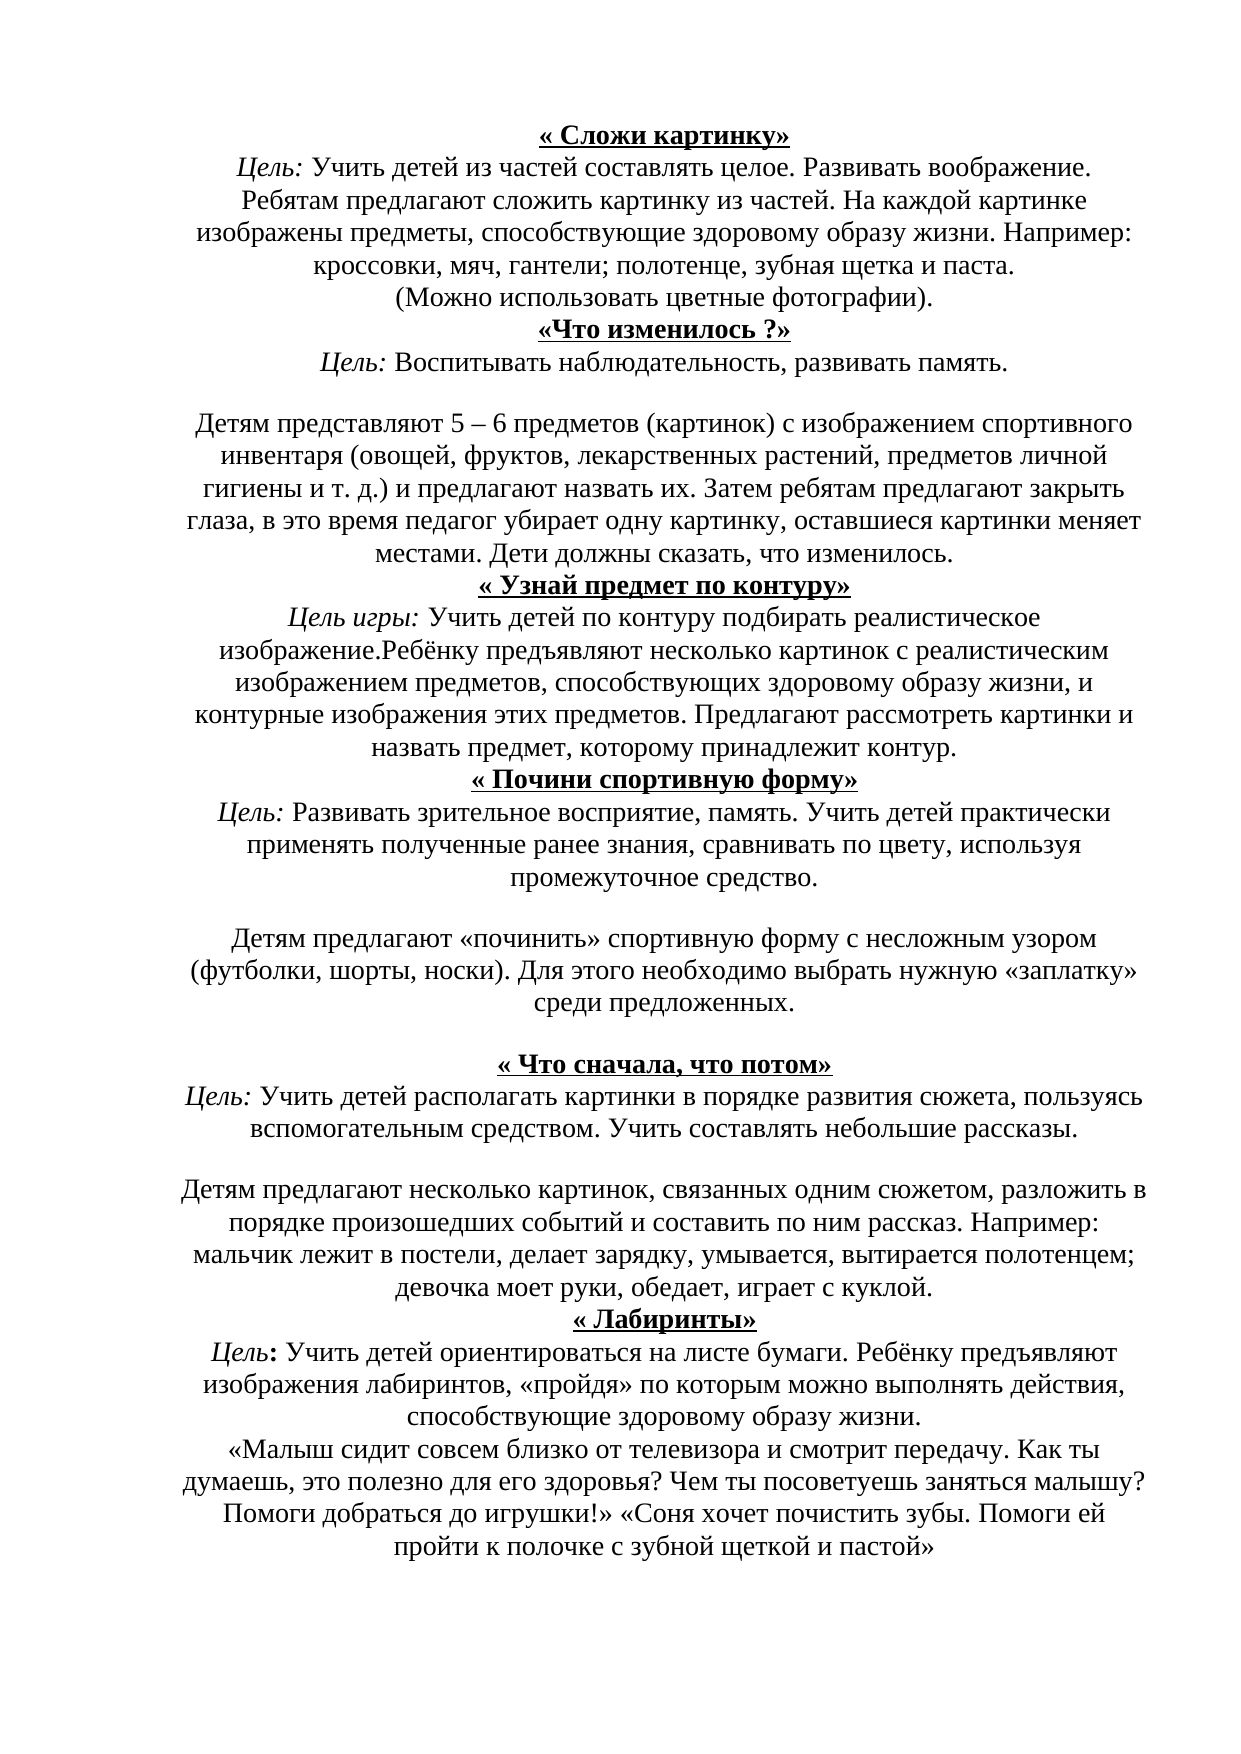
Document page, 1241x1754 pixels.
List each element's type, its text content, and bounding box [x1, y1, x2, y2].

text Цель: Учить детей из частей составлять целое. Развивать воображение. [177, 151, 1152, 183]
text Цель игры: Учить детей по контуру подбирать реалистическое изображение.Ребёнку предъявляют несколько картинок с реалистическим изображением предметов, способствующих здоровому образу жизни, и контурные изображения этих предметов. Предлагают рассмотреть картинки и назвать предмет, которому принадлежит контур. [177, 600, 1152, 762]
text « Узнай предмет по контуру» [177, 568, 1152, 600]
text «Что изменилось ?» [177, 312, 1152, 345]
text « Сложи картинку» [177, 118, 1152, 151]
text « Что сначала, что потом» [177, 1047, 1152, 1079]
text Детям предлагают «починить» спортивную форму с несложным узором (футболки, шорты, носки). Для этого необходимо выбрать нужную «заплатку» среди предложенных. [177, 921, 1152, 1018]
text Цель: Учить детей располагать картинки в порядке развития сюжета, пользуясь вспомогательным средством. Учить составлять небольшие рассказы. [177, 1079, 1152, 1144]
text Цель: Воспитывать наблюдательность, развивать память. [177, 345, 1152, 377]
text Ребятам предлагают сложить картинку из частей. На каждой картинке изображены предметы, способствующие здоровому образу жизни. Например: кроссовки, мяч, гантели; полотенце, зубная щетка и паста. [177, 183, 1152, 280]
text « Почини спортивную форму» [177, 762, 1152, 795]
text « Лабиринты» [177, 1302, 1152, 1334]
text Детям представляют 5 – 6 предметов (картинок) с изображением спортивного инвентаря (овощей, фруктов, лекарственных растений, предметов личной гигиены и т. д.) и предлагают назвать их. Затем ребятам предлагают закрыть глаза, в это время педагог убирает одну картинку, оставшиеся картинки меняет местами. Дети должны сказать, что изменилось. [177, 406, 1152, 568]
text Детям предлагают несколько картинок, связанных одним сюжетом, разложить в порядке произошедших событий и составить по ним рассказ. Например: мальчик лежит в постели, делает зарядку, умывается, вытирается полотенцем; девочка моет руки, обедает, играет с куклой. [177, 1173, 1152, 1302]
text «Малыш сидит совсем близко от телевизора и смотрит передачу. Как ты думаешь, это полезно для его здоровья? Чем ты посоветуешь заняться малышу? Помоги добраться до игрушки!» «Соня хочет почистить зубы. Помоги ей пройти к полочке с зубной щеткой и пастой» [177, 1432, 1152, 1561]
text Цель: Учить детей ориентироваться на листе бумаги. Ребёнку предъявляют изображения лабиринтов, «пройдя» по которым можно выполнять действия, способствующие здоровому образу жизни. [177, 1334, 1152, 1432]
text (Можно использовать цветные фотографии). [177, 280, 1152, 312]
text Цель: Развивать зрительное восприятие, память. Учить детей практически применять полученные ранее знания, сравнивать по цвету, используя промежуточное средство. [177, 795, 1152, 892]
